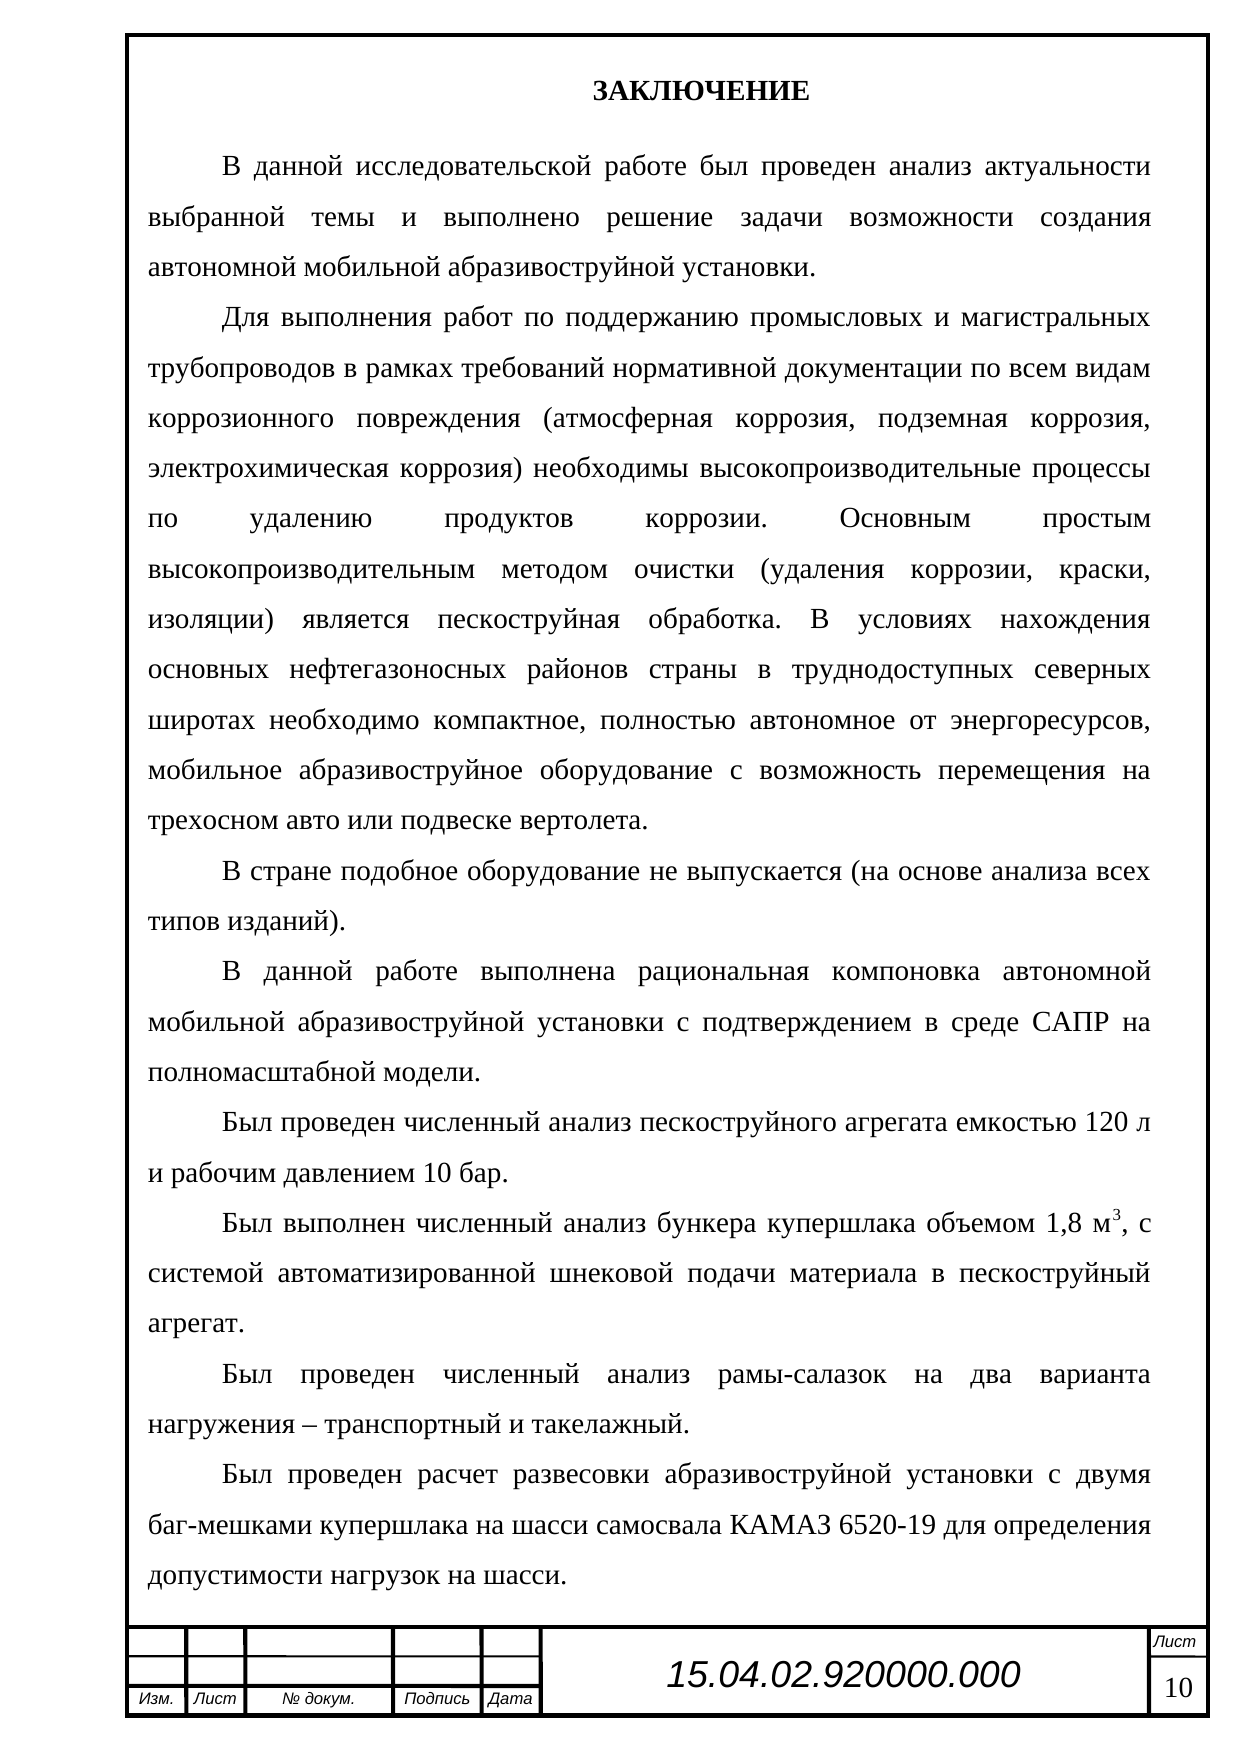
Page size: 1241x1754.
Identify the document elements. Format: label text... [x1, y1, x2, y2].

text Был выполнен численный анализ бункера купершлака объемом 1,8 м3, с системой автоматизированной шнековой подачи материала в пескоструйный агрегат. [148, 1205, 1152, 1339]
text ЗАКЛЮЧЕНИЕ [177, 73, 1152, 107]
text Был проведен расчет развесовки абразивоструйной установки с двумя баг-мешками купершлака на шасси самосвала КАМАЗ 6520-19 для определения допустимости нагрузок на шасси. [148, 1457, 1152, 1591]
text В стране подобное оборудование не выпускается (на основе анализа всех типов изданий). [148, 853, 1152, 937]
text Для выполнения работ по поддержанию промысловых и магистральных трубопроводов в рамках требований нормативной документации по всем видам коррозионного повреждения (атмосферная коррозия, подземная коррозия, электрохимическая коррозия) необходимы высокопроизводительные процессы по удалению продуктов коррозии. Основным простым высокопроизводительным методом очистки (удаления коррозии, краски, изоляции) является пескоструйная обработка. В условиях нахождения основных нефтегазоносных районов страны в труднодоступных северных широтах необходимо компактное, полностью автономное от энергоресурсов, мобильное абразивоструйное оборудование с возможность перемещения на трехосном авто или подвеске вертолета. [148, 299, 1152, 836]
text В данной исследовательской работе был проведен анализ актуальности выбранной темы и выполнено решение задачи возможности создания автономной мобильной абразивоструйной установки. [148, 148, 1152, 283]
text Был проведен численный анализ пескоструйного агрегата емкостью 120 л и рабочим давлением 10 бар. [148, 1104, 1152, 1188]
text В данной работе выполнена рациональная компоновка автономной мобильной абразивоструйной установки с подтверждением в среде САПР на полномасштабной модели. [148, 953, 1152, 1088]
text Был проведен численный анализ рамы-салазок на два варианта нагружения – транспортный и такелажный. [148, 1356, 1152, 1440]
